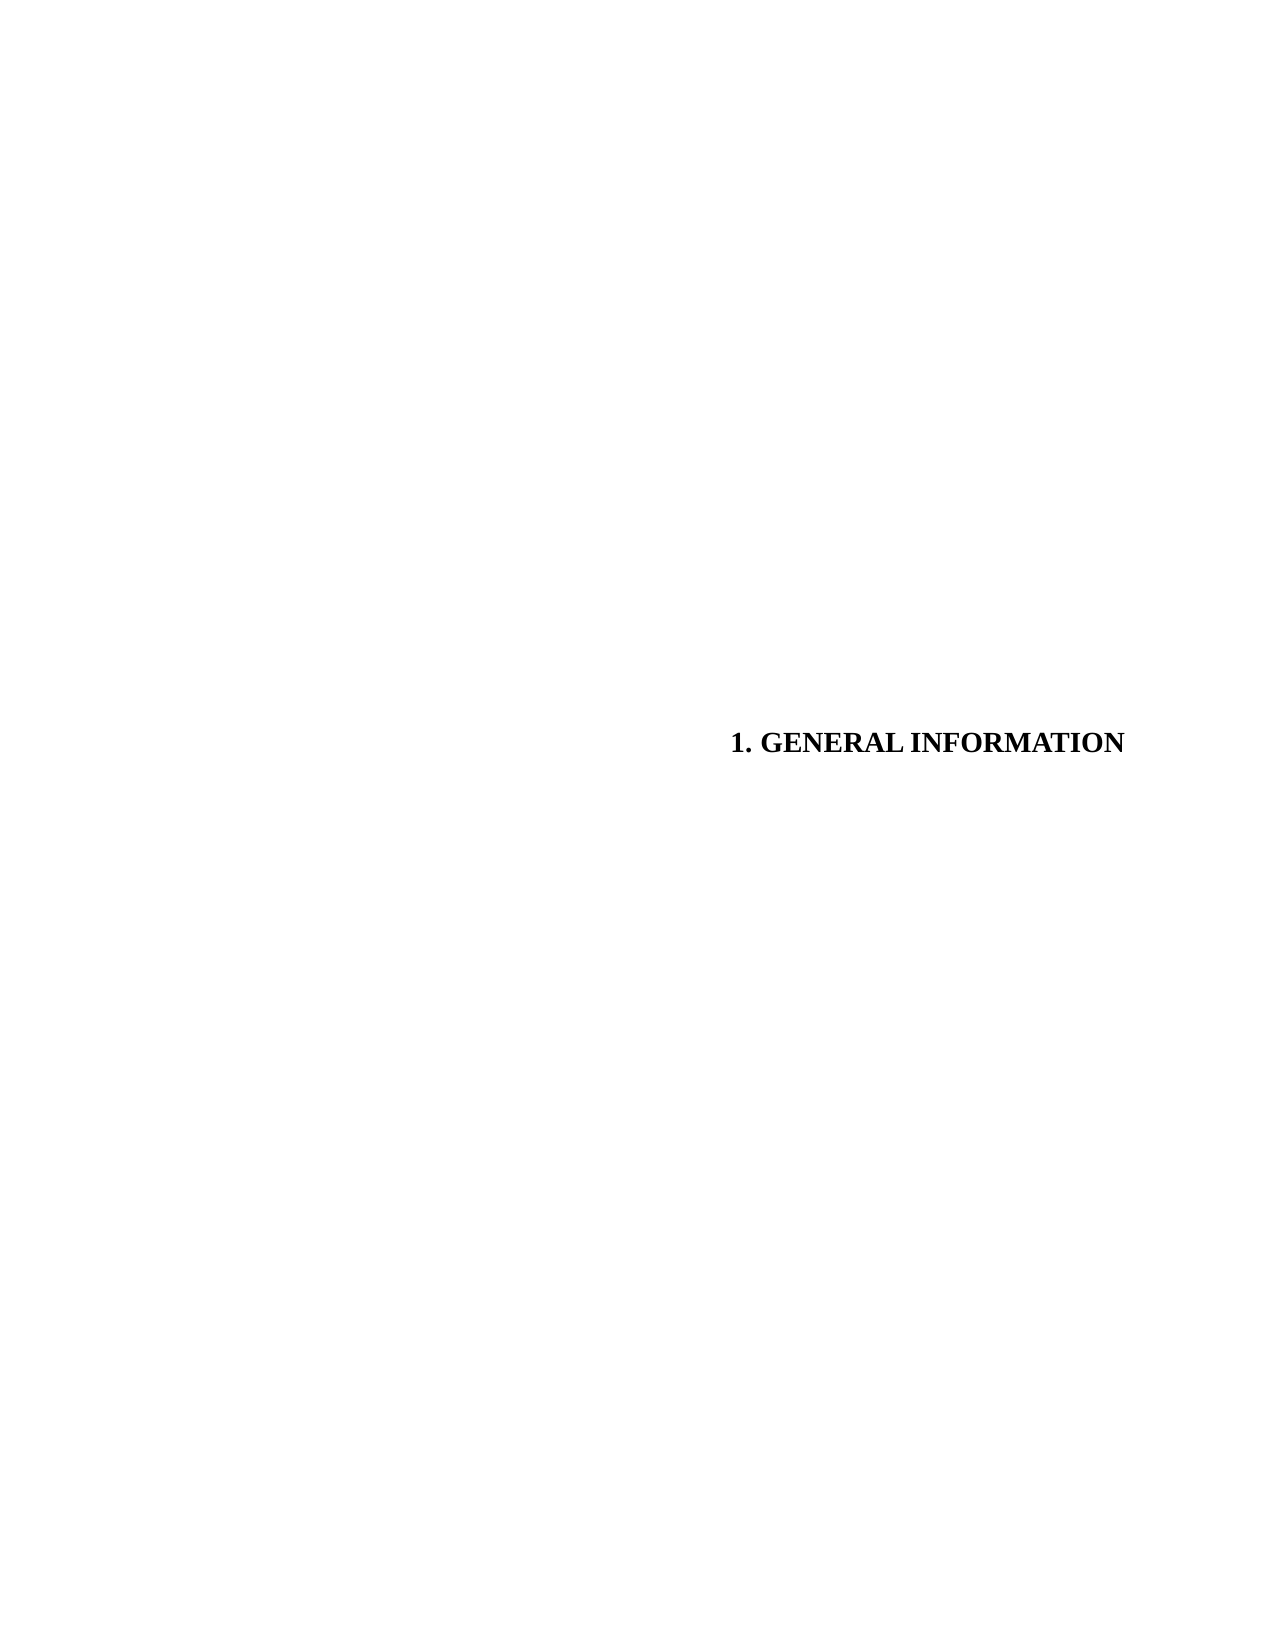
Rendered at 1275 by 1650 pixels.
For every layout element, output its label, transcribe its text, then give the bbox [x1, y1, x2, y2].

subtitle General Information [150, 725, 1125, 758]
